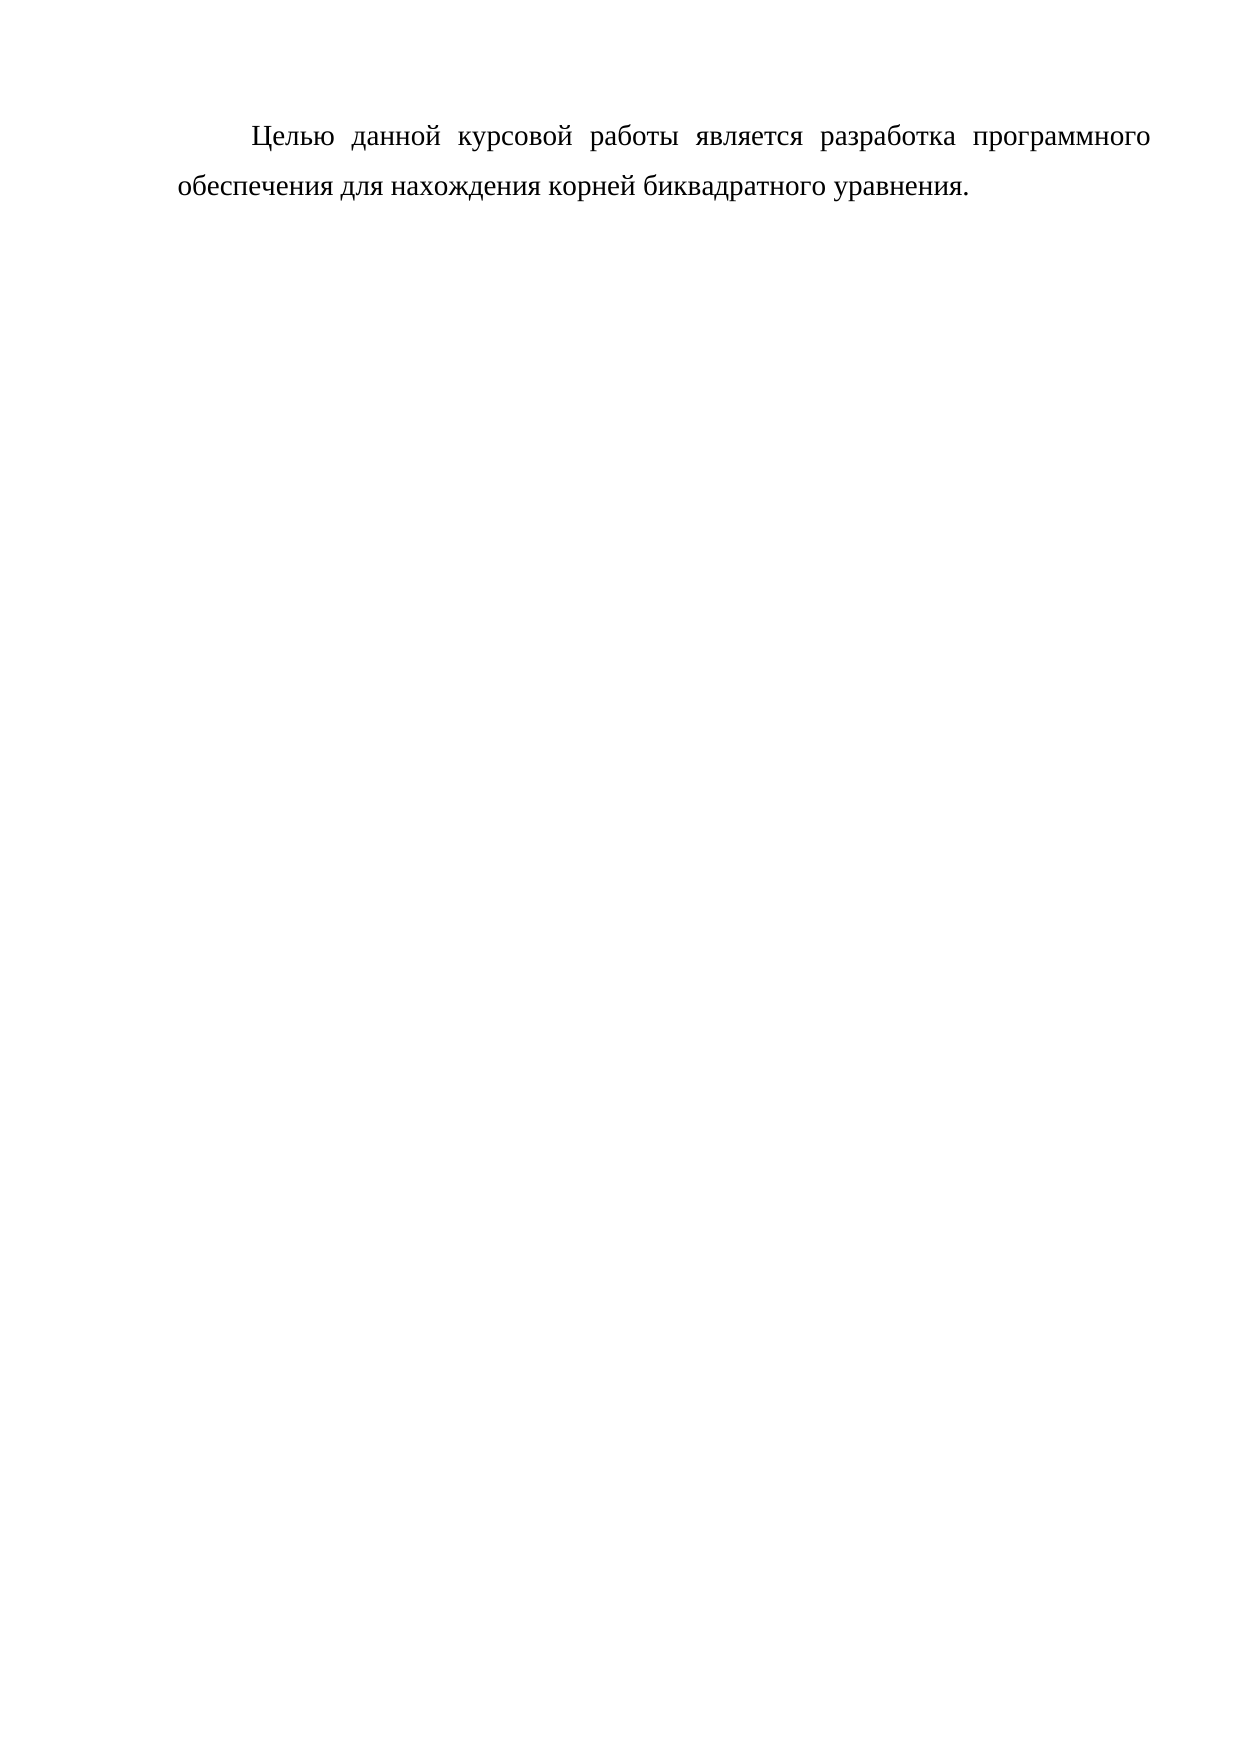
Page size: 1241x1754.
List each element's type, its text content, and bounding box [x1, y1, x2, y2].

text Целью данной курсовой работы является разработка программного обеспечения для нахождения корней биквадратного уравнения. [177, 118, 1152, 202]
